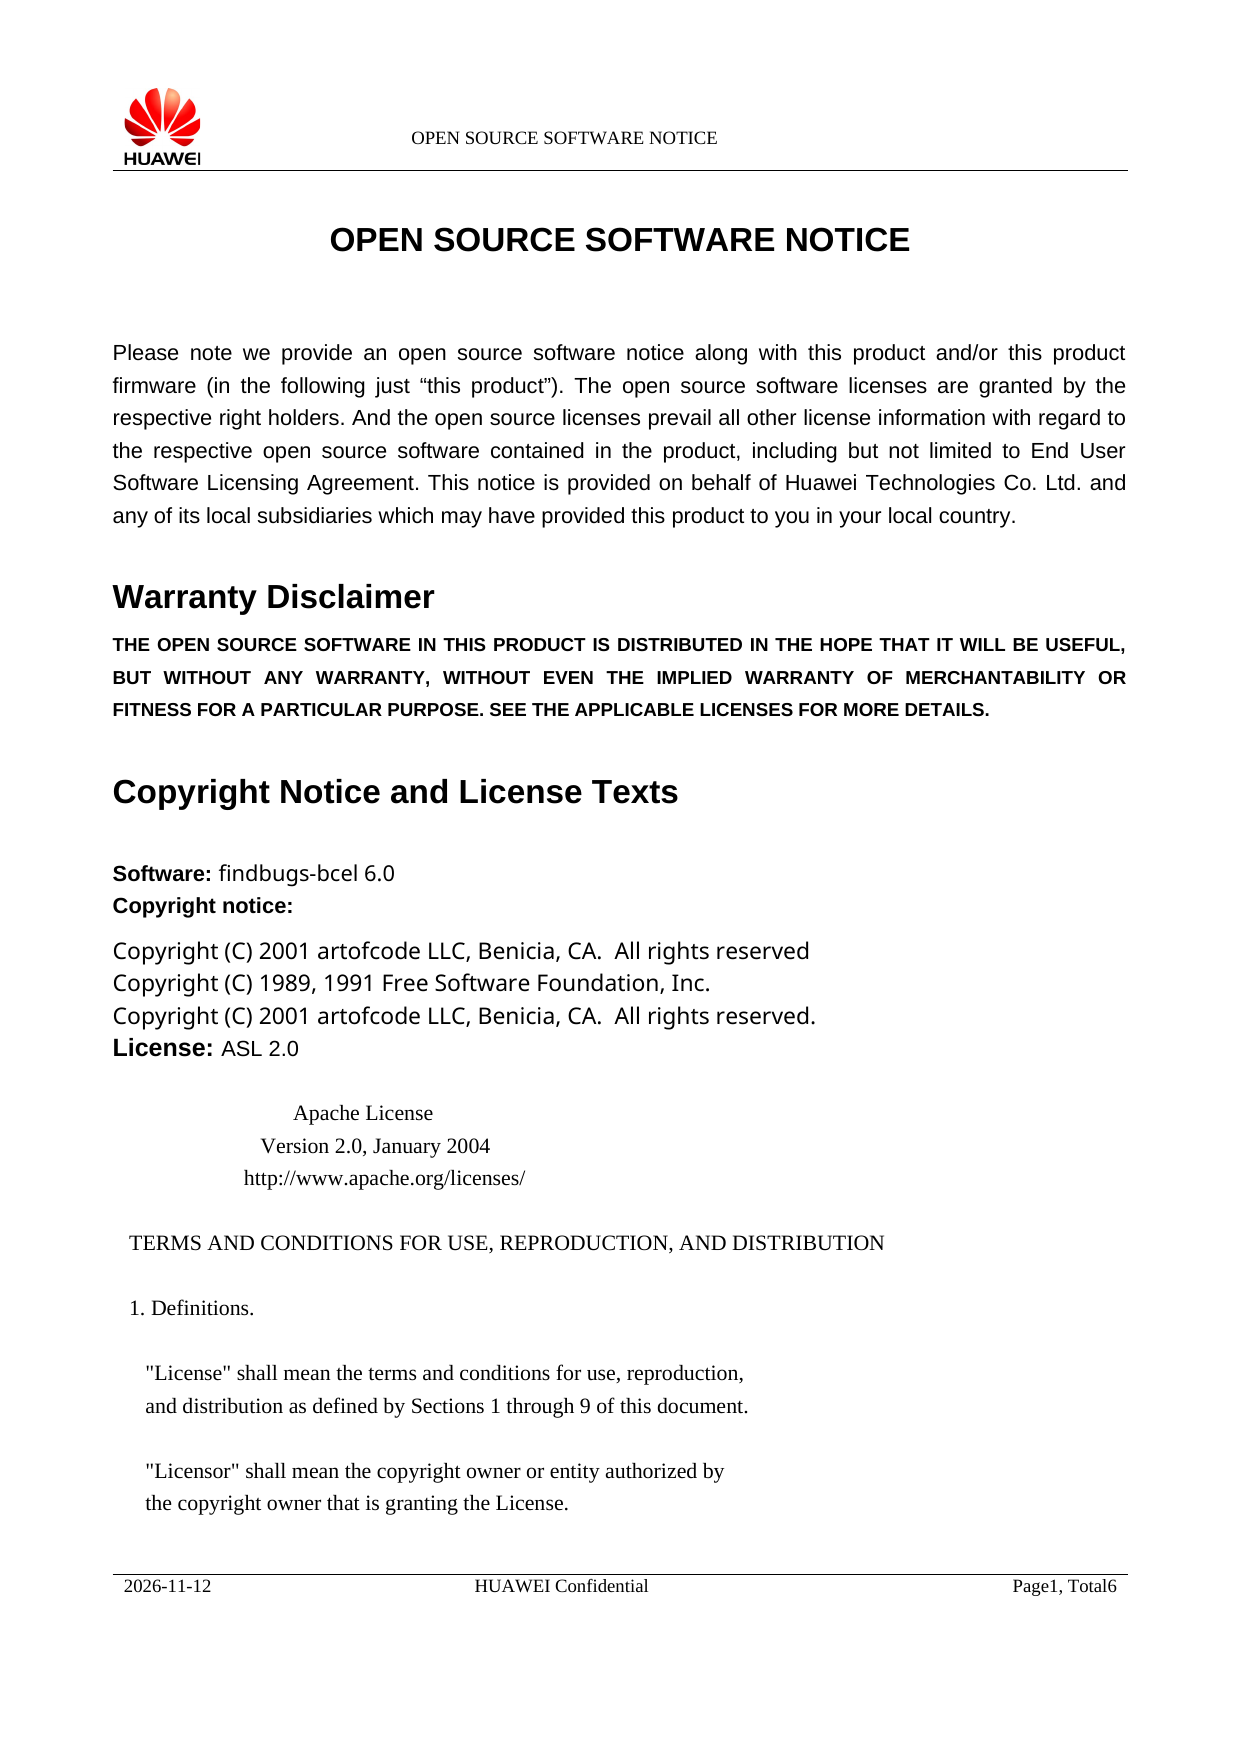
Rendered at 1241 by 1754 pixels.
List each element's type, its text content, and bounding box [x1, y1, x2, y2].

text Copyright (C) 1989, 1991 Free Software Foundation, Inc. [112, 966, 1128, 999]
text OPEN SOURCE SOFTWARE NOTICE [112, 206, 1128, 271]
text License: ASL 2.0 [112, 1031, 1128, 1064]
text Copyright (C) 2001 artofcode LLC, Benicia, CA. All rights reserved. [112, 999, 1128, 1031]
picture [124, 88, 201, 165]
text Copyright Notice and License Texts [112, 759, 1128, 824]
text The open source software in this product is distributed in the hope that it will be useful, but WITHOUT ANY WARRANTY, without even the implied warranty of MERCHANTABILITY or FITNESS FOR A PARTICULAR PURPOSE. See the applicable licenses for more details. [112, 629, 1128, 726]
text Copyright notice: [112, 889, 1128, 921]
text Copyright (C) 2001 artofcode LLC, Benicia, CA. All rights reserved [112, 934, 1128, 966]
text Warranty Disclaimer [112, 564, 1128, 629]
title Software: findbugs-bcel 6.0 [112, 856, 1128, 889]
text Please note we provide an open source software notice along with this product and/or this product firmware (in the following just “this product”). The open source software licenses are granted by the respective right holders. And the open source licenses prevail all other license information with regard to the respective open source software contained in the product, including but not limited to End User Software Licensing Agreement. This notice is provided on behalf of Huawei Technologies Co. Ltd. and any of its local subsidiaries which may have provided this product to you in your local country. [112, 336, 1128, 531]
